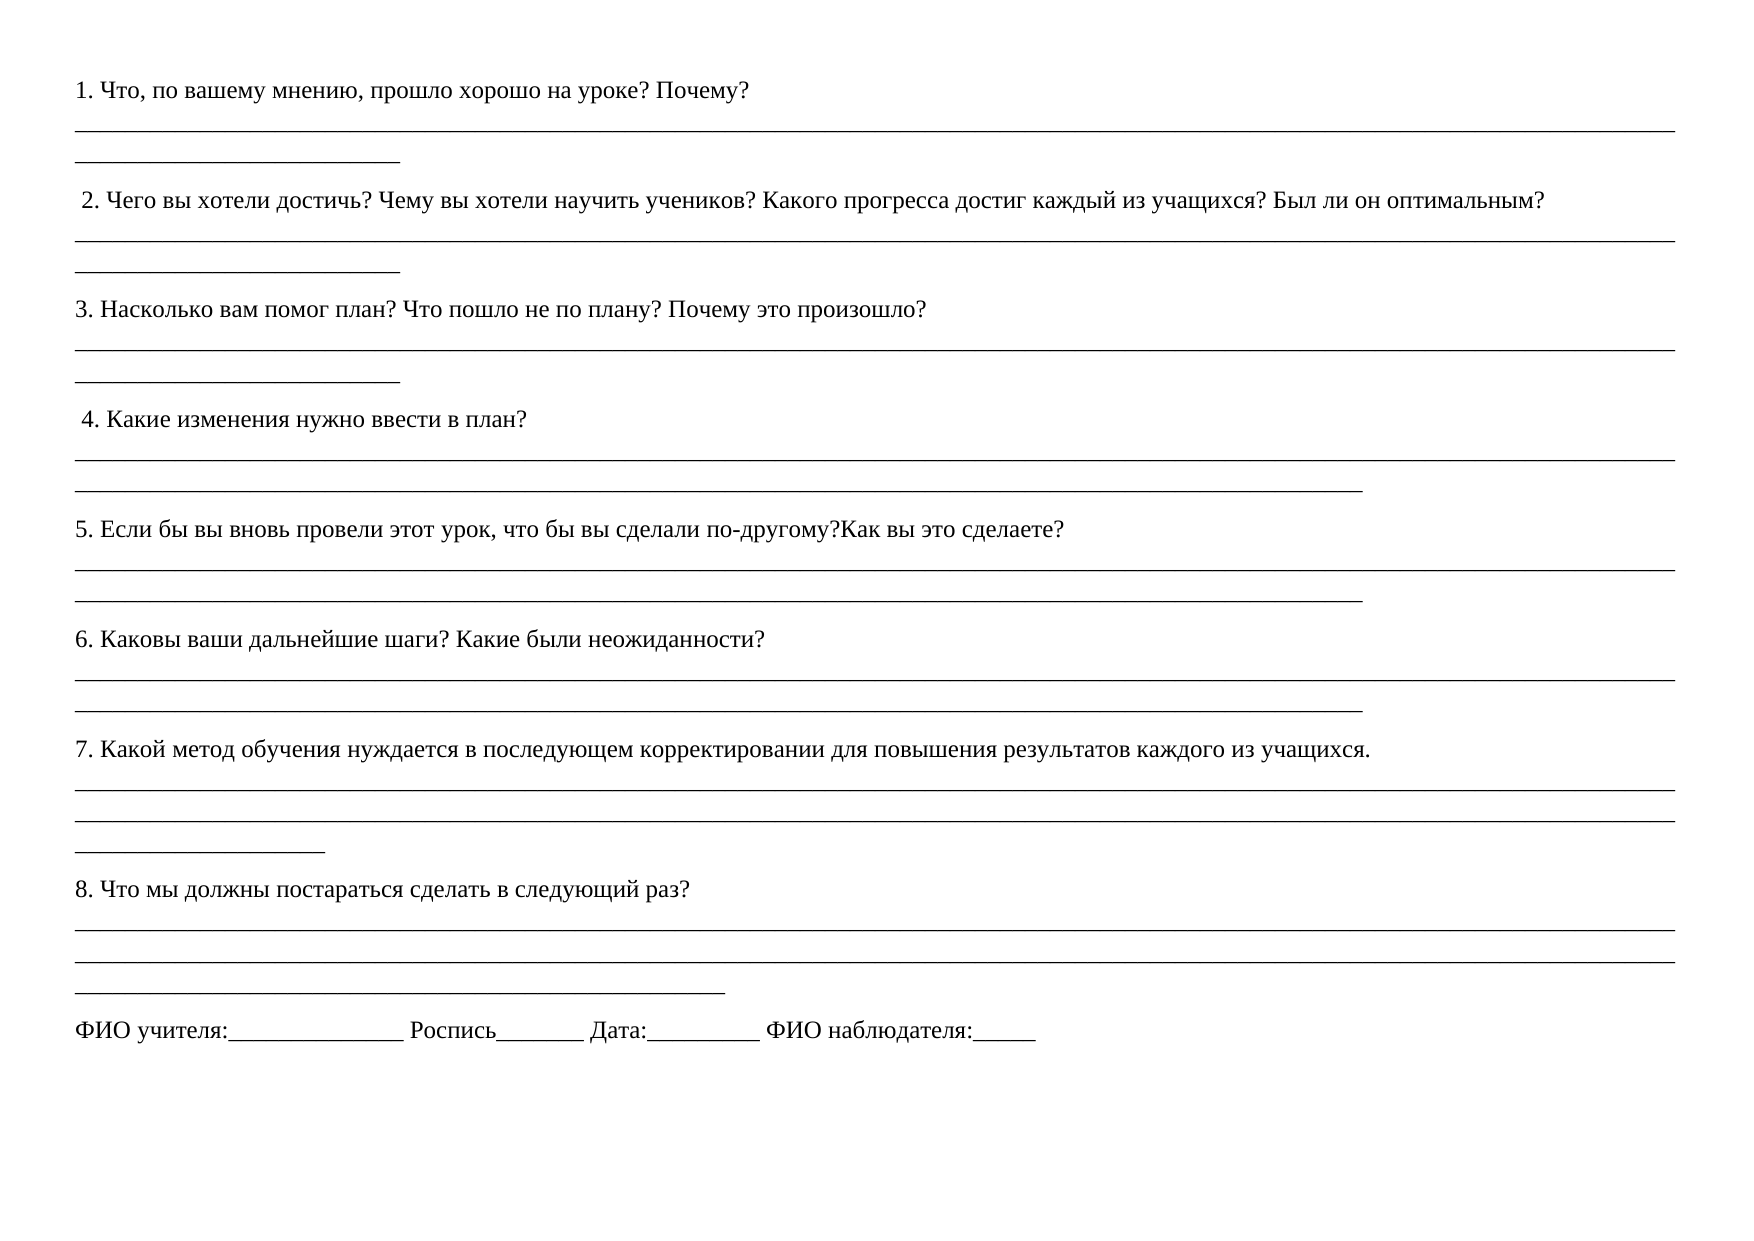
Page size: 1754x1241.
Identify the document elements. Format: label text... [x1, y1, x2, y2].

text 5. Если бы вы вновь провели этот урок, что бы вы сделали по-другому?Как вы это сделаете? _______________________________________________________________________________________________________________________________________________________________________________________________________________________________________ [75, 514, 1679, 605]
text 4. Какие изменения нужно ввести в план? _______________________________________________________________________________________________________________________________________________________________________________________________________________________________________ [75, 404, 1679, 495]
text 2. Чего вы хотели достичь? Чему вы хотели научить учеников? Какого прогресса достиг каждый из учащихся? Был ли он оптимальным? __________________________________________________________________________________________________________________________________________________________ [75, 185, 1679, 276]
text ФИО учителя:______________ Роспись_______ Дата:_________ ФИО наблюдателя:_____ [75, 1015, 1679, 1044]
text 1. Что, по вашему мнению, прошло хорошо на уроке? Почему? __________________________________________________________________________________________________________________________________________________________ [75, 75, 1679, 166]
text 7. Какой метод обучения нуждается в последующем корректировании для повышения результатов каждого из учащихся. ____________________________________________________________________________________________________________________________________________________________________________________________________________________________________________________________________________________ [75, 734, 1679, 856]
text 3. Насколько вам помог план? Что пошло не по плану? Почему это произошло? __________________________________________________________________________________________________________________________________________________________ [75, 294, 1679, 385]
text 6. Каковы ваши дальнейшие шаги? Какие были неожиданности? _______________________________________________________________________________________________________________________________________________________________________________________________________________________________________ [75, 624, 1679, 715]
text 8. Что мы должны постараться сделать в следующий раз? ____________________________________________________________________________________________________________________________________________________________________________________________________________________________________________________________________________________________________________________ [75, 874, 1679, 996]
